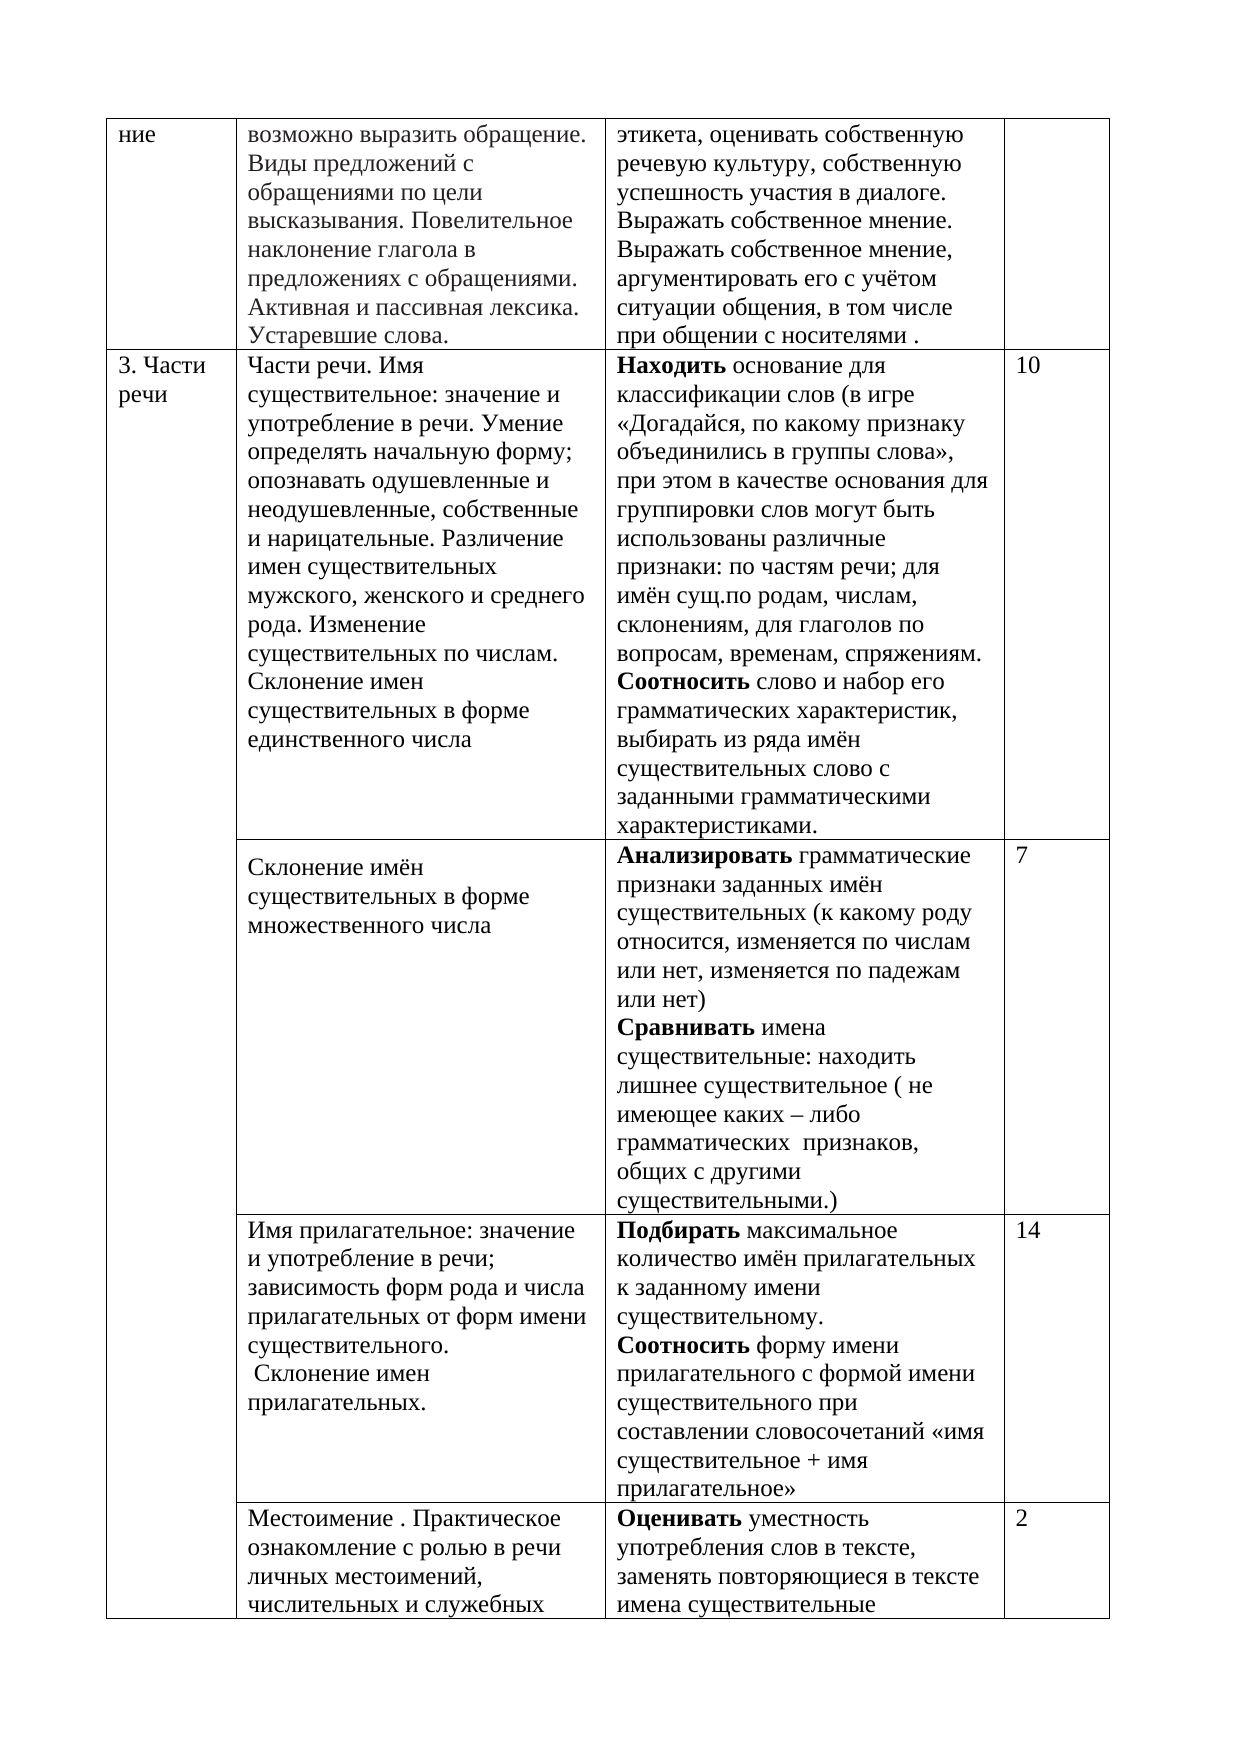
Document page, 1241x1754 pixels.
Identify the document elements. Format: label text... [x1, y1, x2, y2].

table_cell Имя прилагательное: значение и употребление в речи; зависимость форм рода и числа прилагательных от форм имени существительного. Склонение имен прилагательных. [237, 1215, 605, 1502]
table_cell 9 [1005, 119, 1109, 349]
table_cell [606, 1503, 1004, 1618]
table_cell 2.Обращение [107, 119, 236, 349]
table_cell Подбирать максимальное количество имён прилагательных к заданному имени существительному. Соотносить форму имени прилагательного с формой имени существительного при составлении словосочетаний «имя существительное + имя прилагательное» [606, 1215, 1004, 1502]
table_cell Анализировать грамматические признаки заданных имён существительных (к какому роду относится, изменяется по числам или нет, изменяется по падежам или нет) Сравнивать имена существительные: находить лишнее существительное ( не имеющее каких – либо грамматических признаков, общих с другими существительными.) [606, 840, 1004, 1214]
table_cell Склонение имён существительных в форме множественного числа [237, 840, 605, 1214]
table_cell Части речи. Имя существительное: значение и употребление в речи. Умение определять начальную форму; опознавать одушевленные и неодушевленные, собственные и нарицательные. Различение имен существительных мужского, женского и среднего рода. Изменение существительных по числам. Склонение имен существительных в форме единственного числа [237, 350, 605, 839]
table_cell 7 [1005, 840, 1109, 1214]
table_cell 10 [1005, 350, 1109, 839]
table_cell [237, 119, 605, 349]
table_cell 14 [1005, 1215, 1109, 1502]
table_cell Находить основание для классификации слов (в игре «Догадайся, по какому признаку объединились в группы слова», при этом в качестве основания для группировки слов могут быть использованы различные признаки: по частям речи; для имён сущ.по родам, числам, склонениям, для глаголов по вопросам, временам, спряжениям. Соотносить слово и набор его грамматических характеристик, выбирать из ряда имён существительных слово с заданными грамматическими характеристиками. [606, 350, 1004, 839]
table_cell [237, 1503, 605, 1618]
table_cell 3. Части речи [107, 350, 236, 1618]
table_cell 2 [1005, 1503, 1109, 1618]
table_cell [606, 119, 1004, 349]
